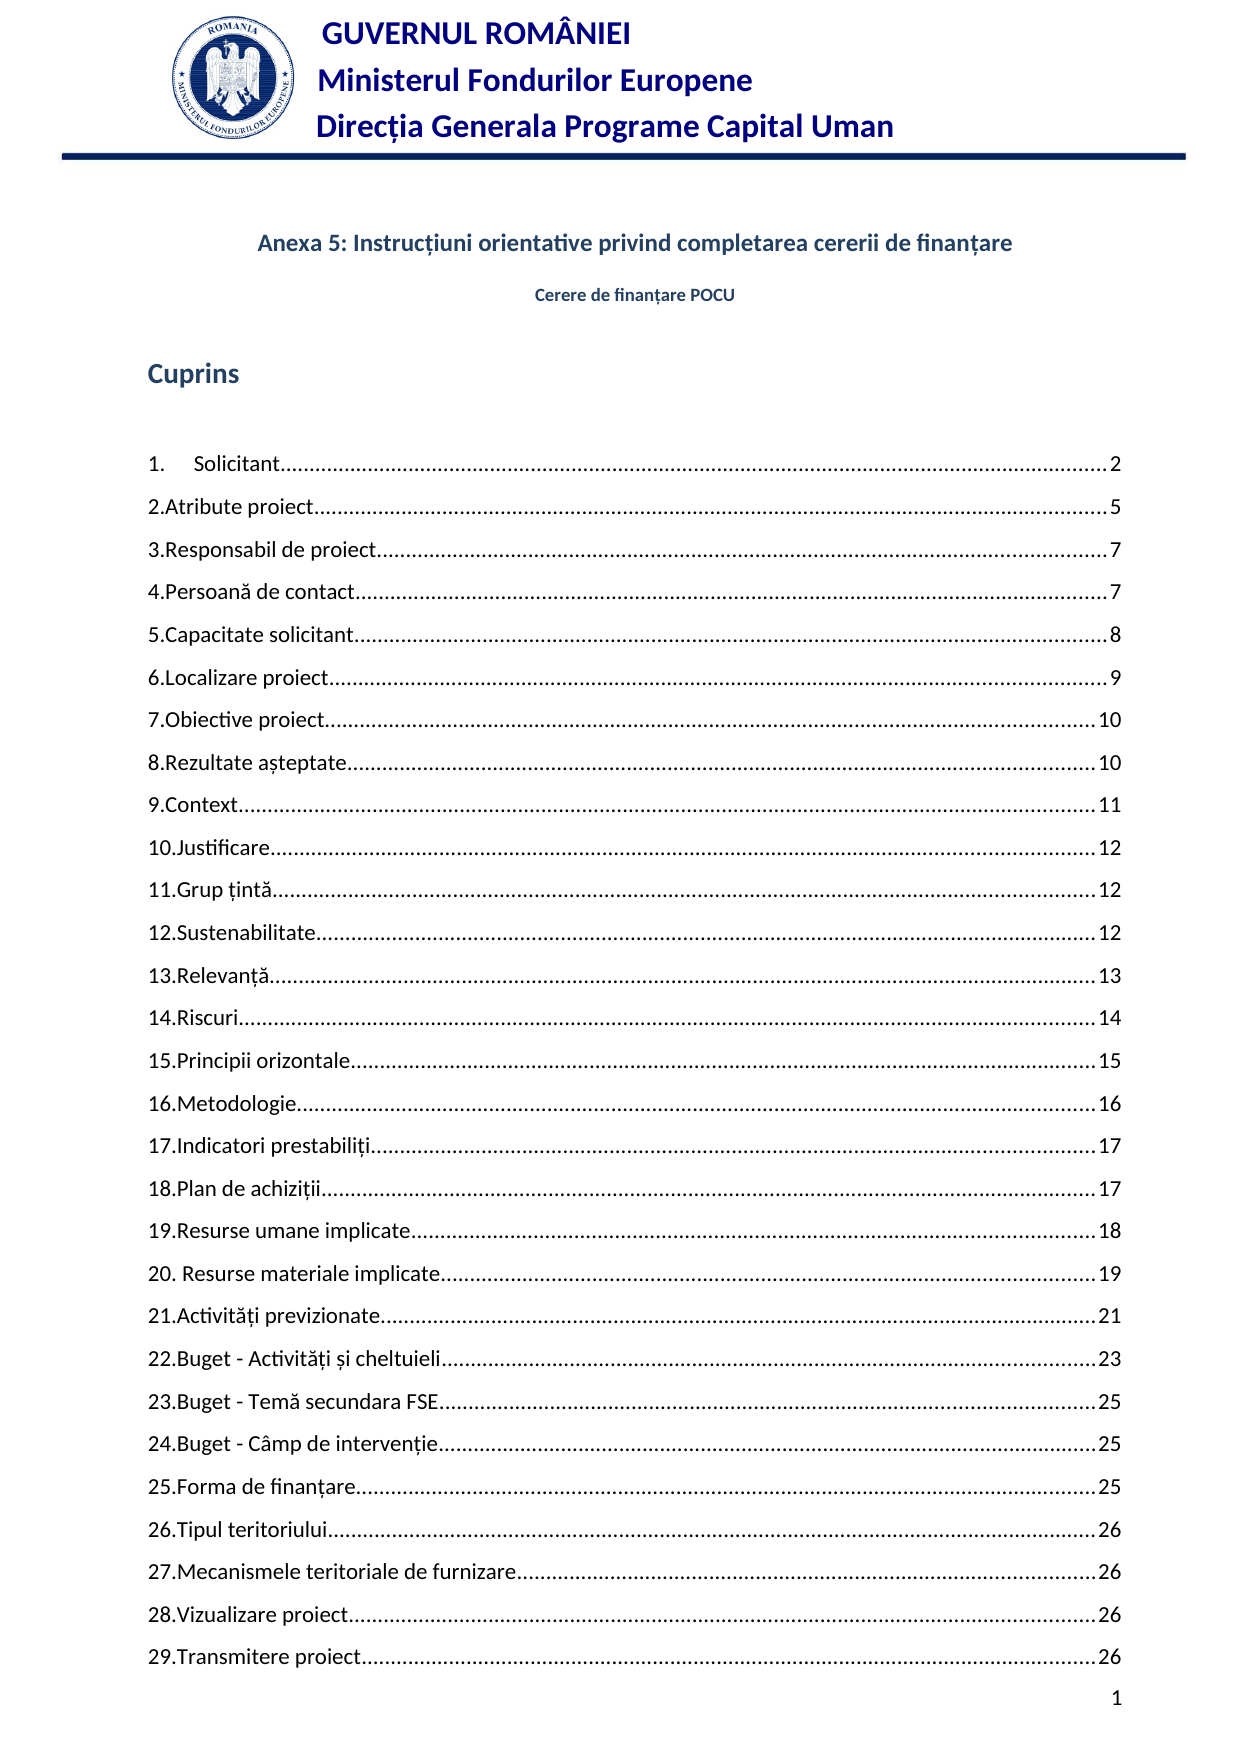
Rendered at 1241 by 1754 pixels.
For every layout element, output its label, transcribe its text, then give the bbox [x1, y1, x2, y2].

picture [171, 13, 296, 141]
picture [31, 145, 1210, 173]
text Cerere de finanțare POCU [148, 283, 1122, 306]
text Anexa 5: Instrucțiuni orientative privind completarea cererii de finanțare [148, 227, 1122, 257]
